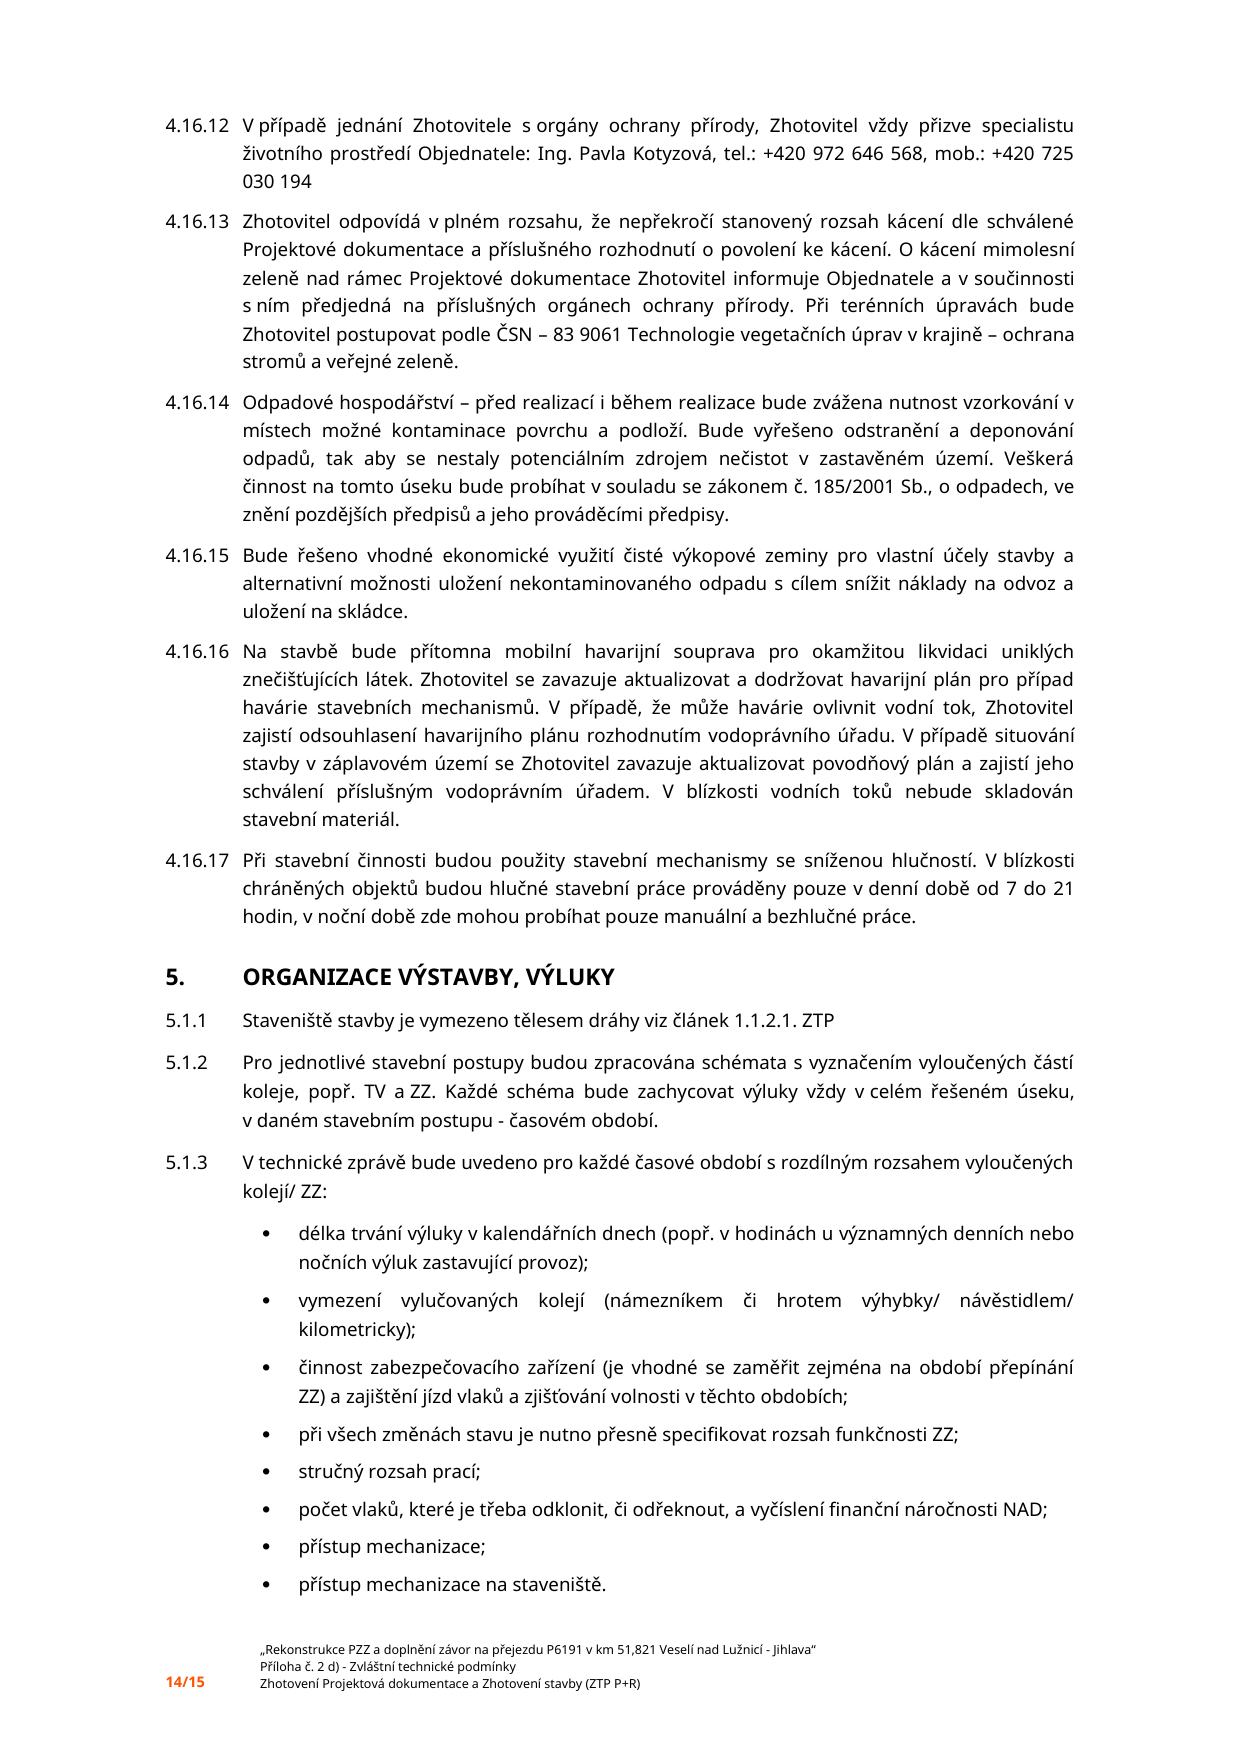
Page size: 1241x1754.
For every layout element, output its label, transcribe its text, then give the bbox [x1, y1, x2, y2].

text ORGANIZACE VÝSTAVBY, VÝLUKY [165, 960, 1075, 992]
text Při stavební činnosti budou použity stavební mechanismy se sníženou hlučností. V blízkosti chráněných objektů budou hlučné stavební práce prováděny pouze v denní době od 7 do 21 hodin, v noční době zde mohou probíhat pouze manuální a bezhlučné práce. [165, 847, 1075, 929]
list přístup mechanizace na staveniště. [263, 1571, 1075, 1597]
list vymezení vylučovaných kolejí (námezníkem či hrotem výhybky/ návěstidlem/ kilometricky); [263, 1287, 1075, 1342]
text Staveniště stavby je vymezeno tělesem dráhy viz článek 1.2. ZTP [165, 1007, 1075, 1033]
list délka trvání výluky v kalendářních dnech (popř. v hodinách u významných denních nebo nočních výluk zastavující provoz); [263, 1220, 1075, 1275]
text Pro jednotlivé stavební postupy budou zpracována schémata s vyznačením vyloučených částí koleje, popř. TV a ZZ. Každé schéma bude zachycovat výluky vždy v celém řešeném úseku, v daném stavebním postupu - časovém období. [165, 1049, 1075, 1133]
list Bude řešeno vhodné ekonomické využití čisté výkopové zeminy pro vlastní účely stavby a alternativní možnosti uložení nekontaminovaného odpadu s cílem snížit náklady na odvoz a uložení na skládce. [165, 542, 1075, 623]
list Odpadové hospodářství – před realizací i během realizace bude zvážena nutnost vzorkování v místech možné kontaminace povrchu a podloží. Bude vyřešeno odstranění a deponování odpadů, tak aby se nestaly potenciálním zdrojem nečistot v zastavěném území. Veškerá činnost na tomto úseku bude probíhat v souladu se zákonem č. 185/2001 Sb., o odpadech, ve znění pozdějších předpisů a jeho prováděcími předpisy. [165, 389, 1075, 527]
list Zhotovitel odpovídá v plném rozsahu, že nepřekročí stanovený rozsah kácení dle schválené Projektové dokumentace a příslušného rozhodnutí o povolení ke kácení. O kácení mimolesní zeleně nad rámec Projektové dokumentace Zhotovitel informuje Objednatele a v součinnosti s ním předjedná na příslušných orgánech ochrany přírody. Při terénních úpravách bude Zhotovitel postupovat podle ČSN – 83 9061 Technologie vegetačních úprav v krajině – ochrana stromů a veřejné zeleně. [165, 209, 1075, 374]
text V technické zprávě bude uvedeno pro každé časové období s rozdílným rozsahem vyloučených kolejí/ ZZ: [165, 1149, 1075, 1204]
list při všech změnách stavu je nutno přesně specifikovat rozsah funkčnosti ZZ; [263, 1421, 1075, 1447]
list činnost zabezpečovacího zařízení (je vhodné se zaměřit zejména na období přepínání ZZ) a zajištění jízd vlaků a zjišťování volnosti v těchto obdobích; [263, 1354, 1075, 1409]
text V případě jednání Zhotovitele s orgány ochrany přírody, Zhotovitel vždy přizve specialistu životního prostředí Objednatele: Ing. Pavla Kotyzová, tel.: +420 972 646 568, mob.: +420 725 030 194 [165, 112, 1075, 194]
list přístup mechanizace; [263, 1534, 1075, 1559]
list počet vlaků, které je třeba odklonit, či odřeknout, a vyčíslení finanční náročnosti NAD; [263, 1496, 1075, 1522]
list stručný rozsah prací; [263, 1459, 1075, 1484]
text Na stavbě bude přítomna mobilní havarijní souprava pro okamžitou likvidaci uniklých znečišťujících látek. Zhotovitel se zavazuje aktualizovat a dodržovat havarijní plán pro případ havárie stavebních mechanismů. V případě, že může havárie ovlivnit vodní tok, Zhotovitel zajistí odsouhlasení havarijního plánu rozhodnutím vodoprávního úřadu. V případě situování stavby v záplavovém území se Zhotovitel zavazuje aktualizovat povodňový plán a zajistí jeho schválení příslušným vodoprávním úřadem. V blízkosti vodních toků nebude skladován stavební materiál. [165, 638, 1075, 832]
